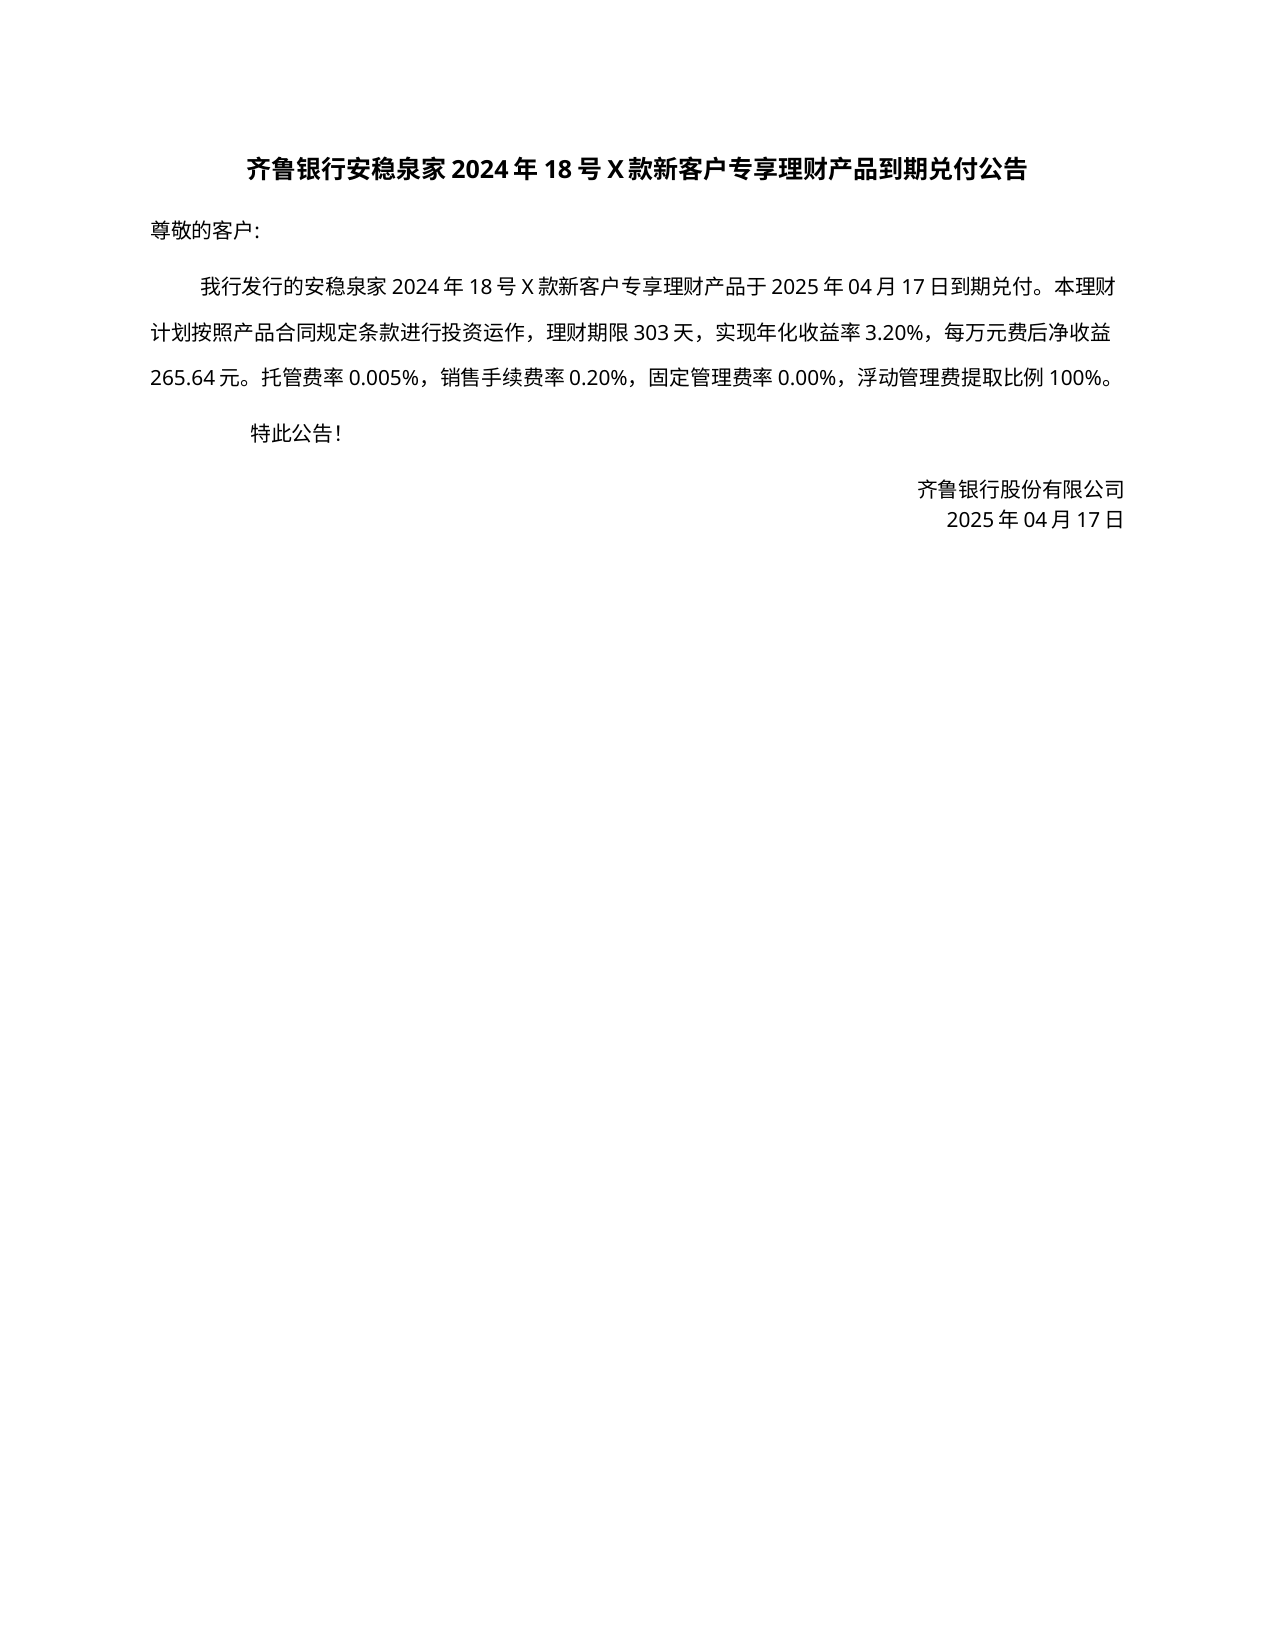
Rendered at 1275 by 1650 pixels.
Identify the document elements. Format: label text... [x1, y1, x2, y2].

text 2025年04月17日 [150, 484, 1125, 513]
text 我行发行的安稳泉家2024年18号X款新客户专享理财产品于2025年04月17日到期兑付。本理财计划按照产品合同规定条款进行投资运作，理财期限303天，实现年化收益率3.20%，每万元费后净收益265.64元。托管费率0.005%，销售手续费率0.20%，固定管理费率0.00%，浮动管理费提取比例100%。 [150, 264, 1125, 378]
text 齐鲁银行安稳泉家2024年18号X款新客户专享理财产品到期兑付公告 [150, 150, 1125, 184]
text 特此公告！ [150, 403, 1125, 431]
text 齐鲁银行股份有限公司 [150, 456, 1125, 484]
text 尊敬的客户: [150, 211, 1125, 240]
